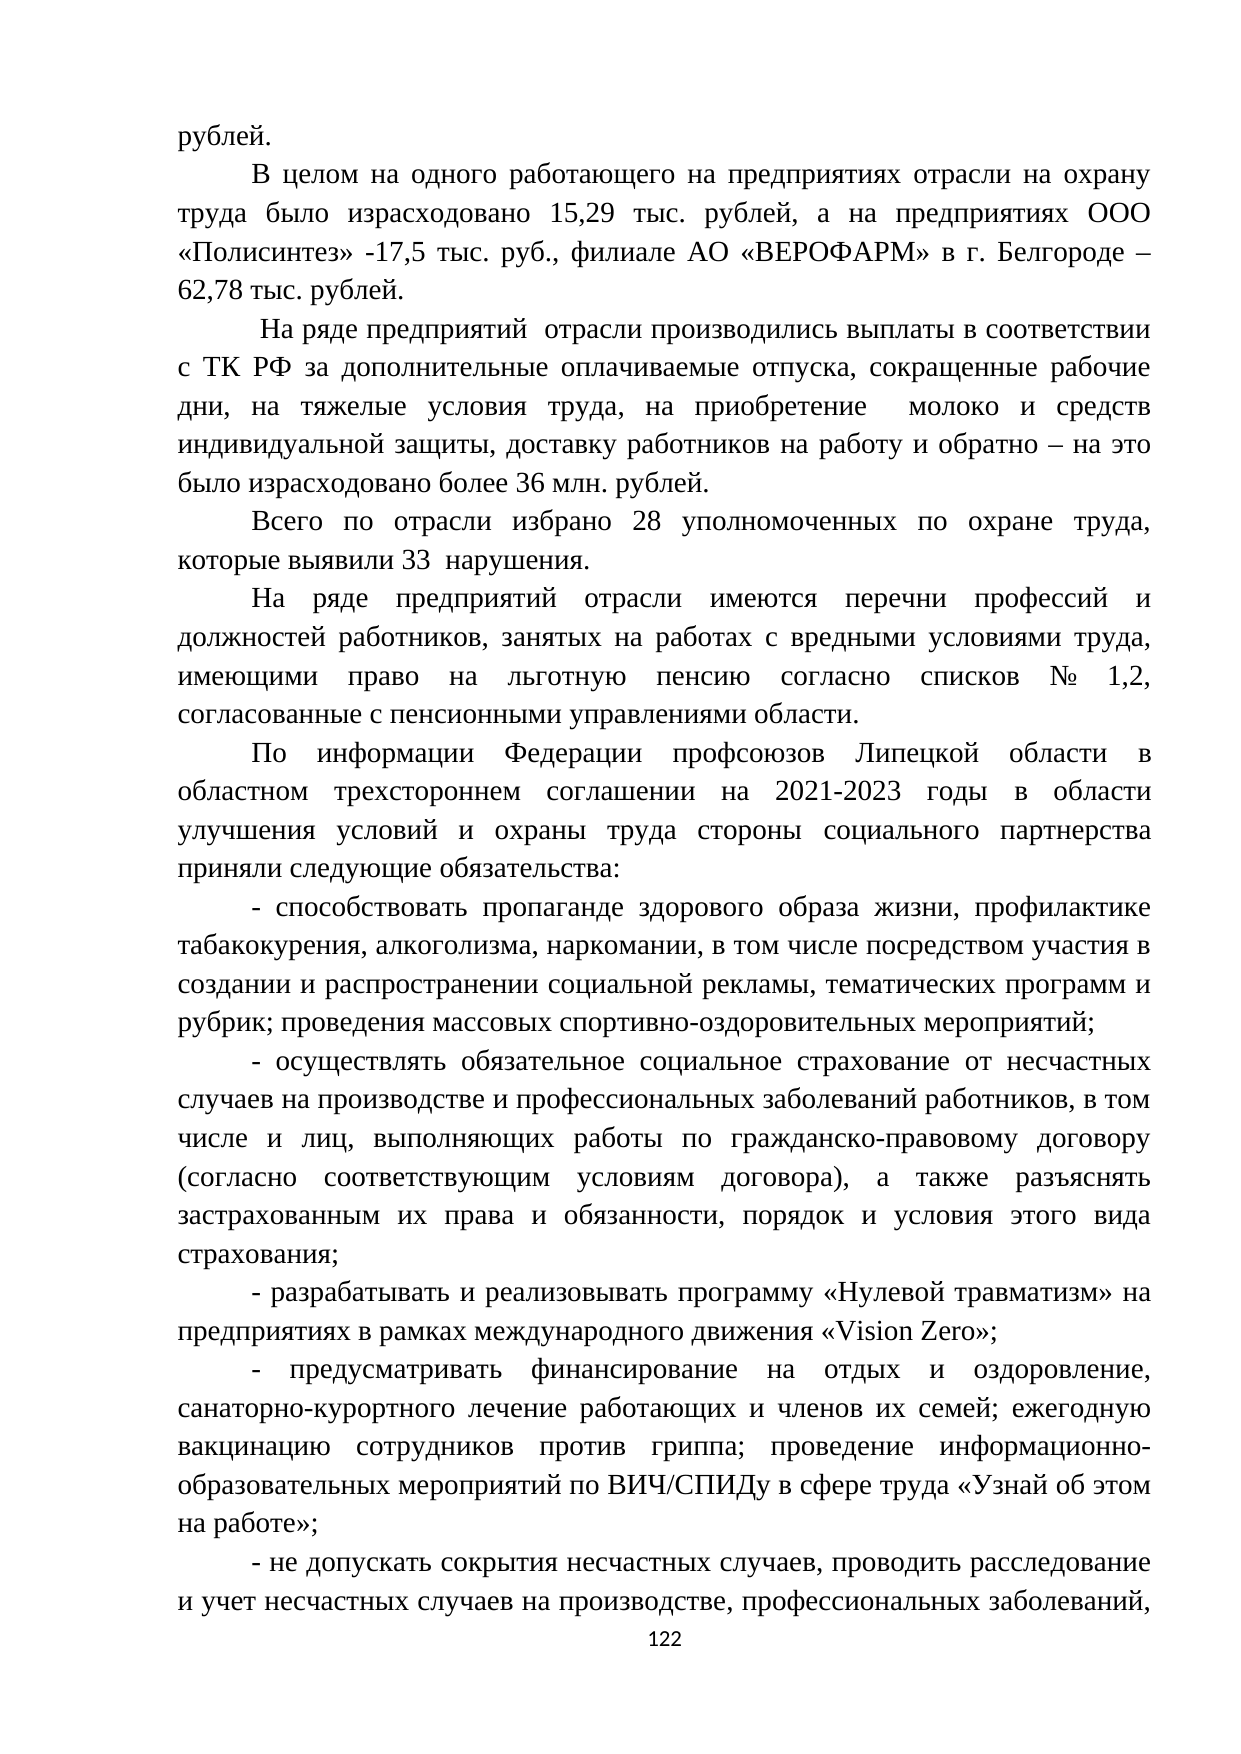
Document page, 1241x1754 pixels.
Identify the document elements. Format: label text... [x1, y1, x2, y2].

text - осуществлять обязательное социальное страхование от несчастных случаев на производстве и профессиональных заболеваний работников, в том числе и лиц, выполняющих работы по гражданско-правовому договору (согласно соответствующим условиям договора), а также разъяснять застрахованным их права и обязанности, порядок и условия этого вида страхования; [177, 1043, 1152, 1269]
text На ряде предприятий отрасли производились выплаты в соответствии с ТК РФ за дополнительные оплачиваемые отпуска, сокращенные рабочие дни, на тяжелые условия труда, на приобретение молоко и средств индивидуальной защиты, доставку работников на работу и обратно – на это было израсходовано более 36 млн. рублей. [177, 311, 1152, 498]
text В целом на одного работающего на предприятиях отрасли на охрану труда было израсходовано 15,29 тыс. рублей, а на предприятиях ООО «Полисинтез» -17,5 тыс. руб., филиале АО «ВЕРОФАРМ» в г. Белгороде – 62,78 тыс. рублей. [177, 157, 1152, 306]
text - разрабатывать и реализовывать программу «Нулевой травматизм» на предприятиях в рамках международного движения «Vision Zero»; [177, 1274, 1152, 1346]
text Всего по отрасли избрано 28 уполномоченных по охране труда, которые выявили 33 нарушения. [177, 503, 1152, 576]
text - способствовать пропаганде здорового образа жизни, профилактике табакокурения, алкоголизма, наркомании, в том числе посредством участия в создании и распространении социальной рекламы, тематических программ и рубрик; проведения массовых спортивно-оздоровительных мероприятий; [177, 889, 1152, 1038]
text На ряде предприятий отрасли имеются перечни профессий и должностей работников, занятых на работах с вредными условиями труда, имеющими право на льготную пенсию согласно списков № 1,2, согласованные с пенсионными управлениями области. [177, 581, 1152, 730]
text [177, 1544, 1152, 1616]
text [177, 118, 1152, 152]
text По информации Федерации профсоюзов Липецкой области в областном трехстороннем соглашении на 2021-2023 годы в области улучшения условий и охраны труда стороны социального партнерства приняли следующие обязательства: [177, 735, 1152, 884]
text - предусматривать финансирование на отдых и оздоровление, санаторно-курортного лечение работающих и членов их семей; ежегодную вакцинацию сотрудников против гриппа; проведение информационно-образовательных мероприятий по ВИЧ/СПИДу в сфере труда «Узнай об этом на работе»; [177, 1351, 1152, 1539]
